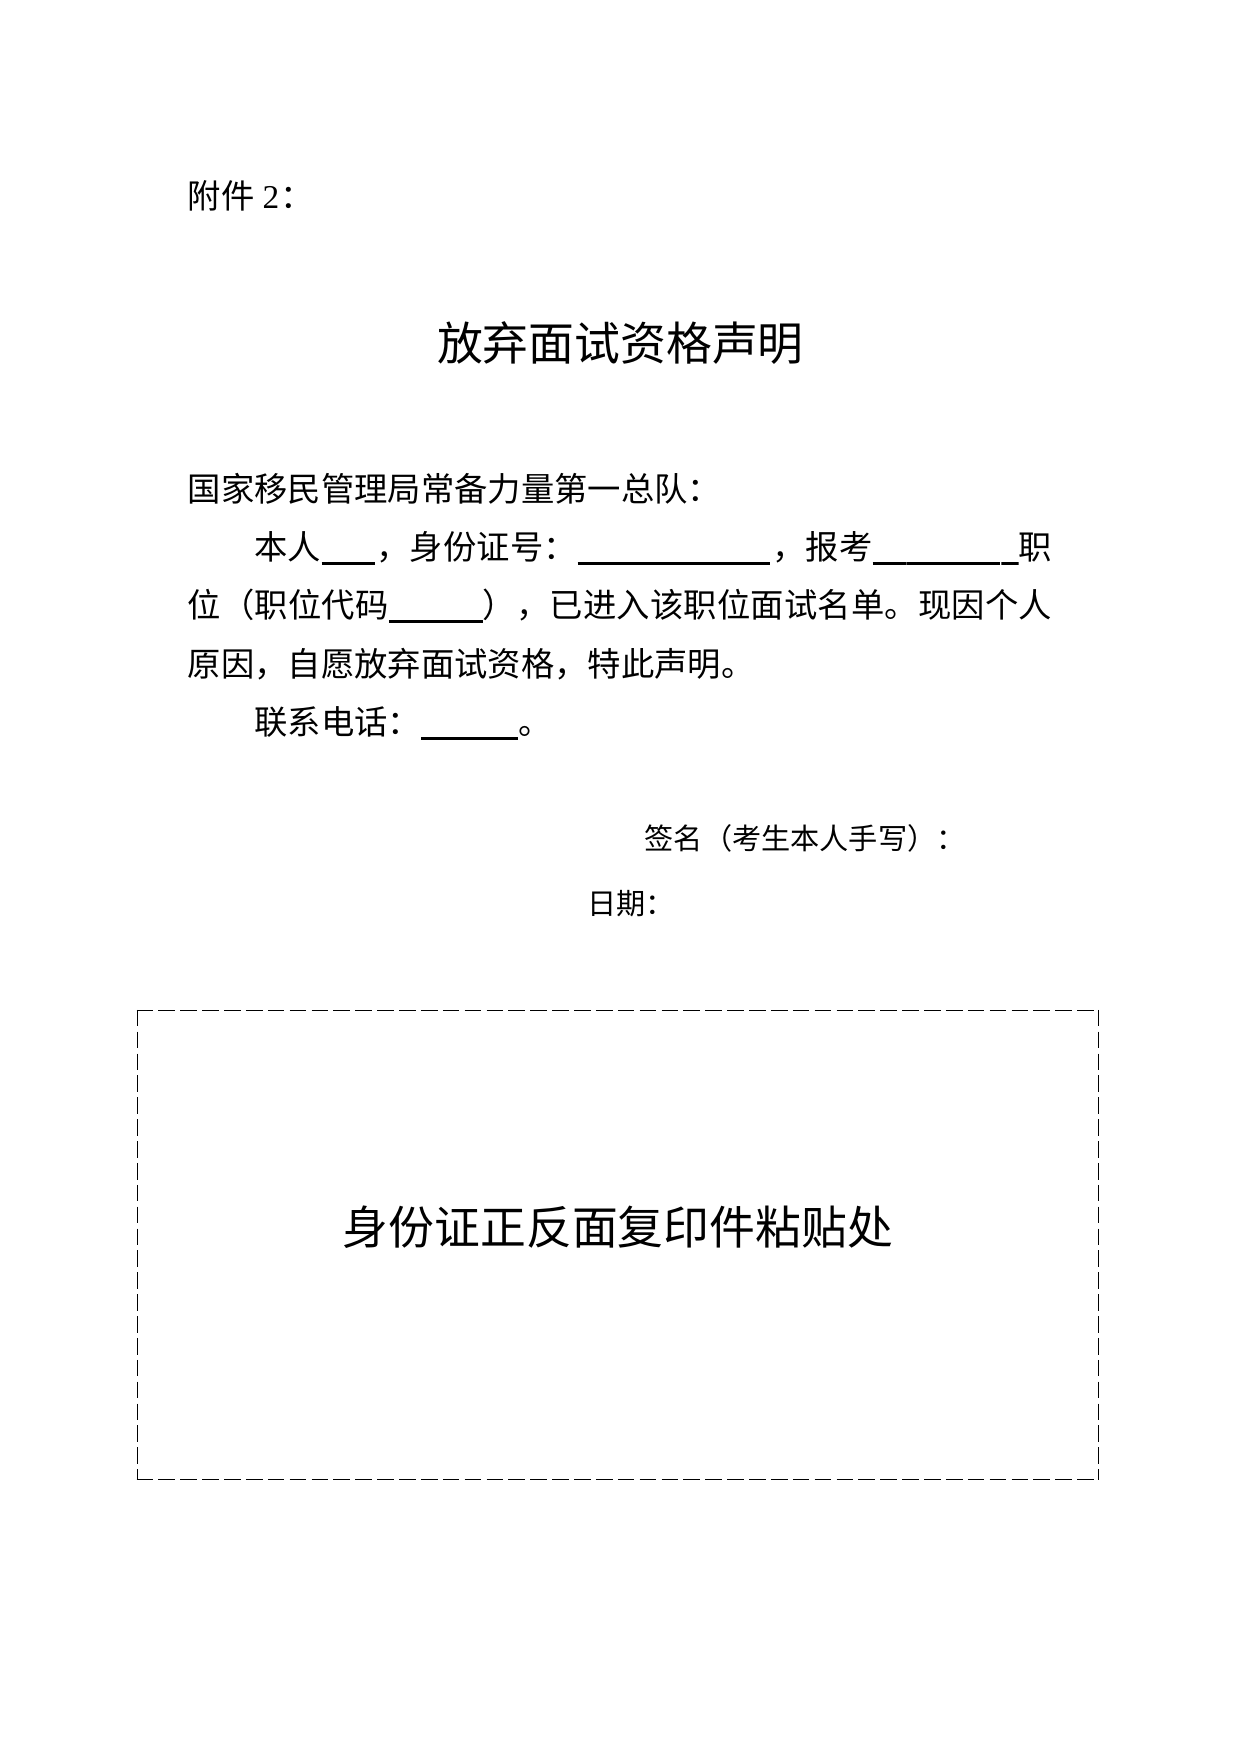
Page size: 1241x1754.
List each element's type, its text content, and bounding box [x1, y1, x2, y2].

text 签名（考生本人手写）： [187, 804, 965, 869]
text 附件2： [187, 162, 1053, 227]
table_header 身份证正反面复印件粘贴处 [137, 1010, 1098, 1479]
text 联系电话： 。 [187, 688, 1053, 746]
text 国家移民管理局常备力量第一总队： [187, 454, 1053, 513]
text 本人 ，身份证号： ，报考 职位（职位代码 ），已进入该职位面试名单。现因个人原因，自愿放弃面试资格，特此声明。 [187, 513, 1053, 688]
text 放弃面试资格声明 [187, 292, 1053, 389]
text 日期： [187, 869, 965, 934]
